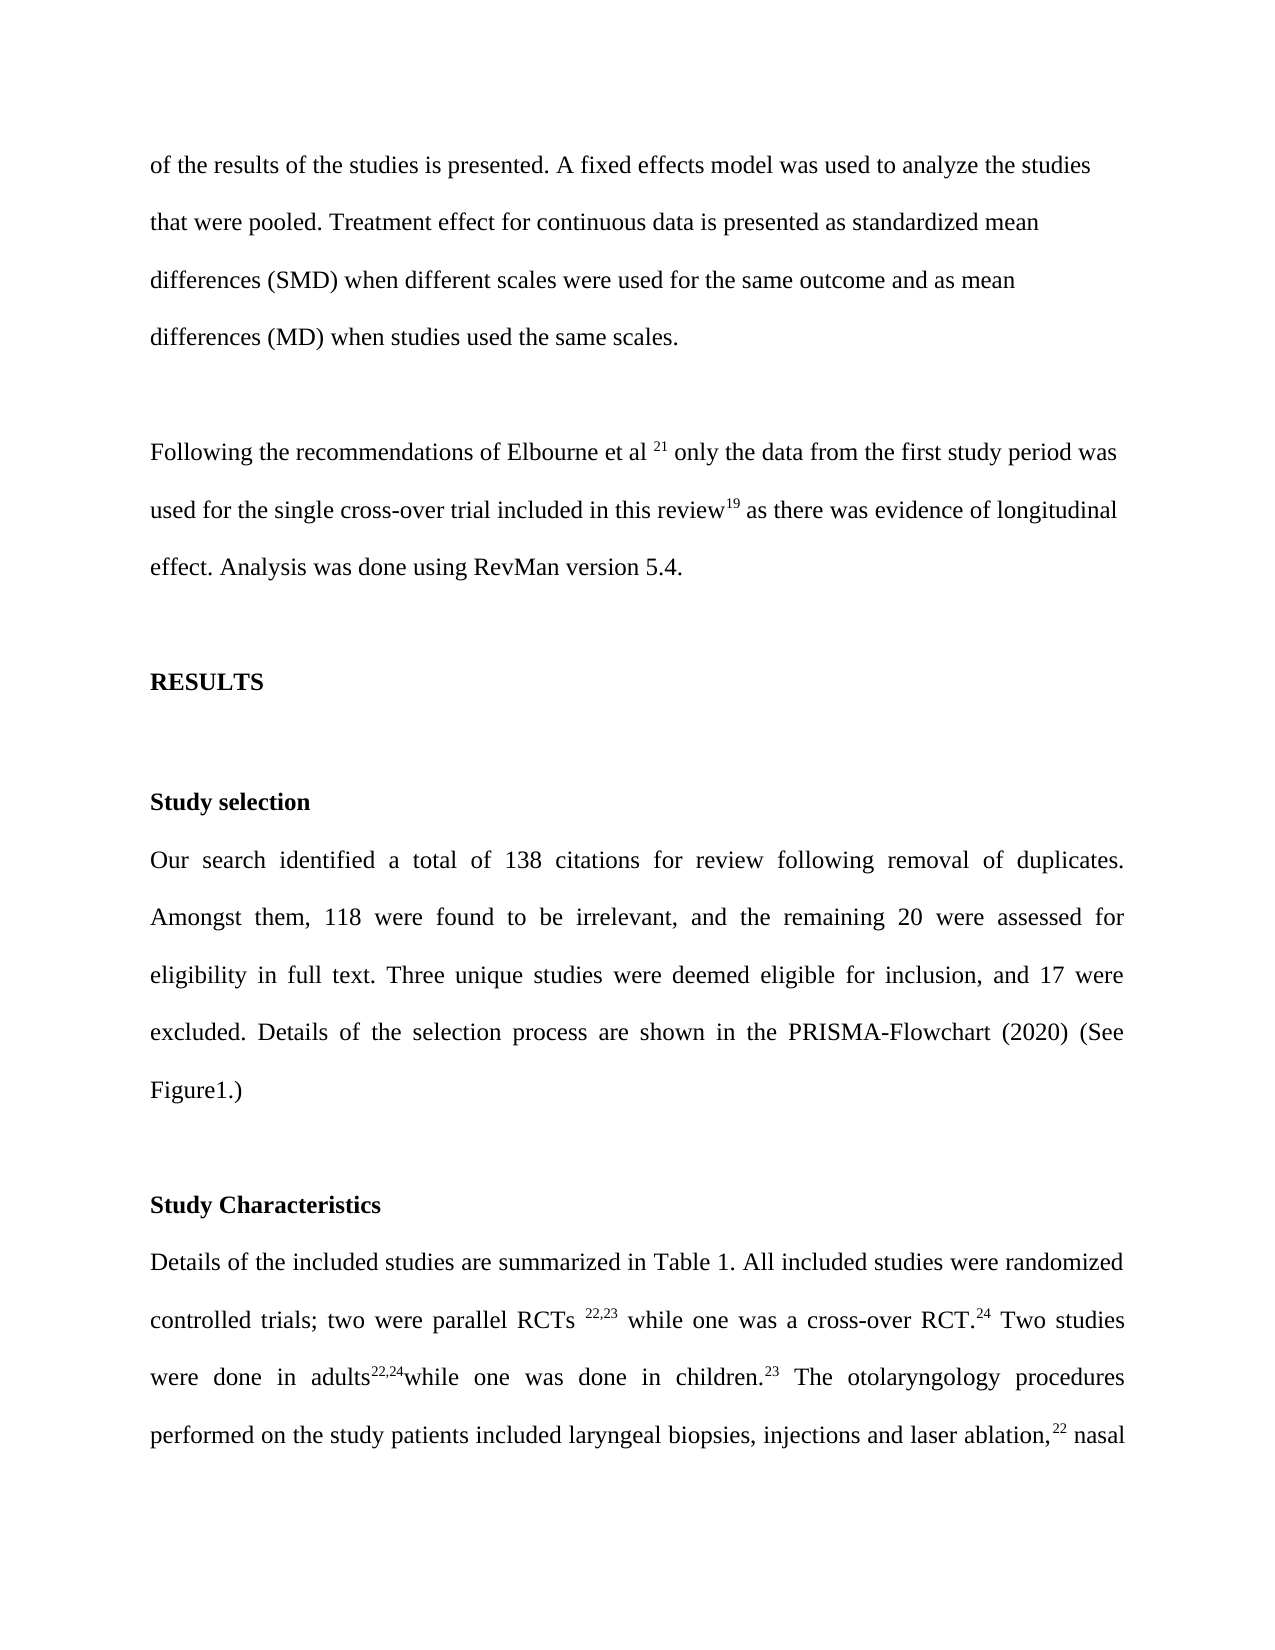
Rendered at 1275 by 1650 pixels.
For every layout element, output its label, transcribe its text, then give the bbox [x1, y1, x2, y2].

text RESULTS [150, 667, 1125, 696]
text Our search identified a total of 138 citations for review following removal of duplicates. Amongst them, 118 were found to be irrelevant, and the remaining 20 were assessed for eligibility in full text. Three unique studies were deemed eligible for inclusion, and 17 were excluded. Details of the selection process are shown in the PRISMA-Flowchart (2020) (See Figure1.) [150, 845, 1125, 1104]
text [150, 1247, 1125, 1449]
text Following the recommendations of Elbourne et al 21 only the data from the first study period was used for the single cross-over trial included in this review19 as there was evidence of longitudinal effect. Analysis was done using RevMan version 5.4. [150, 437, 1125, 581]
text Study selection [150, 787, 1125, 816]
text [150, 150, 1125, 351]
text Study Characteristics [150, 1190, 1125, 1219]
